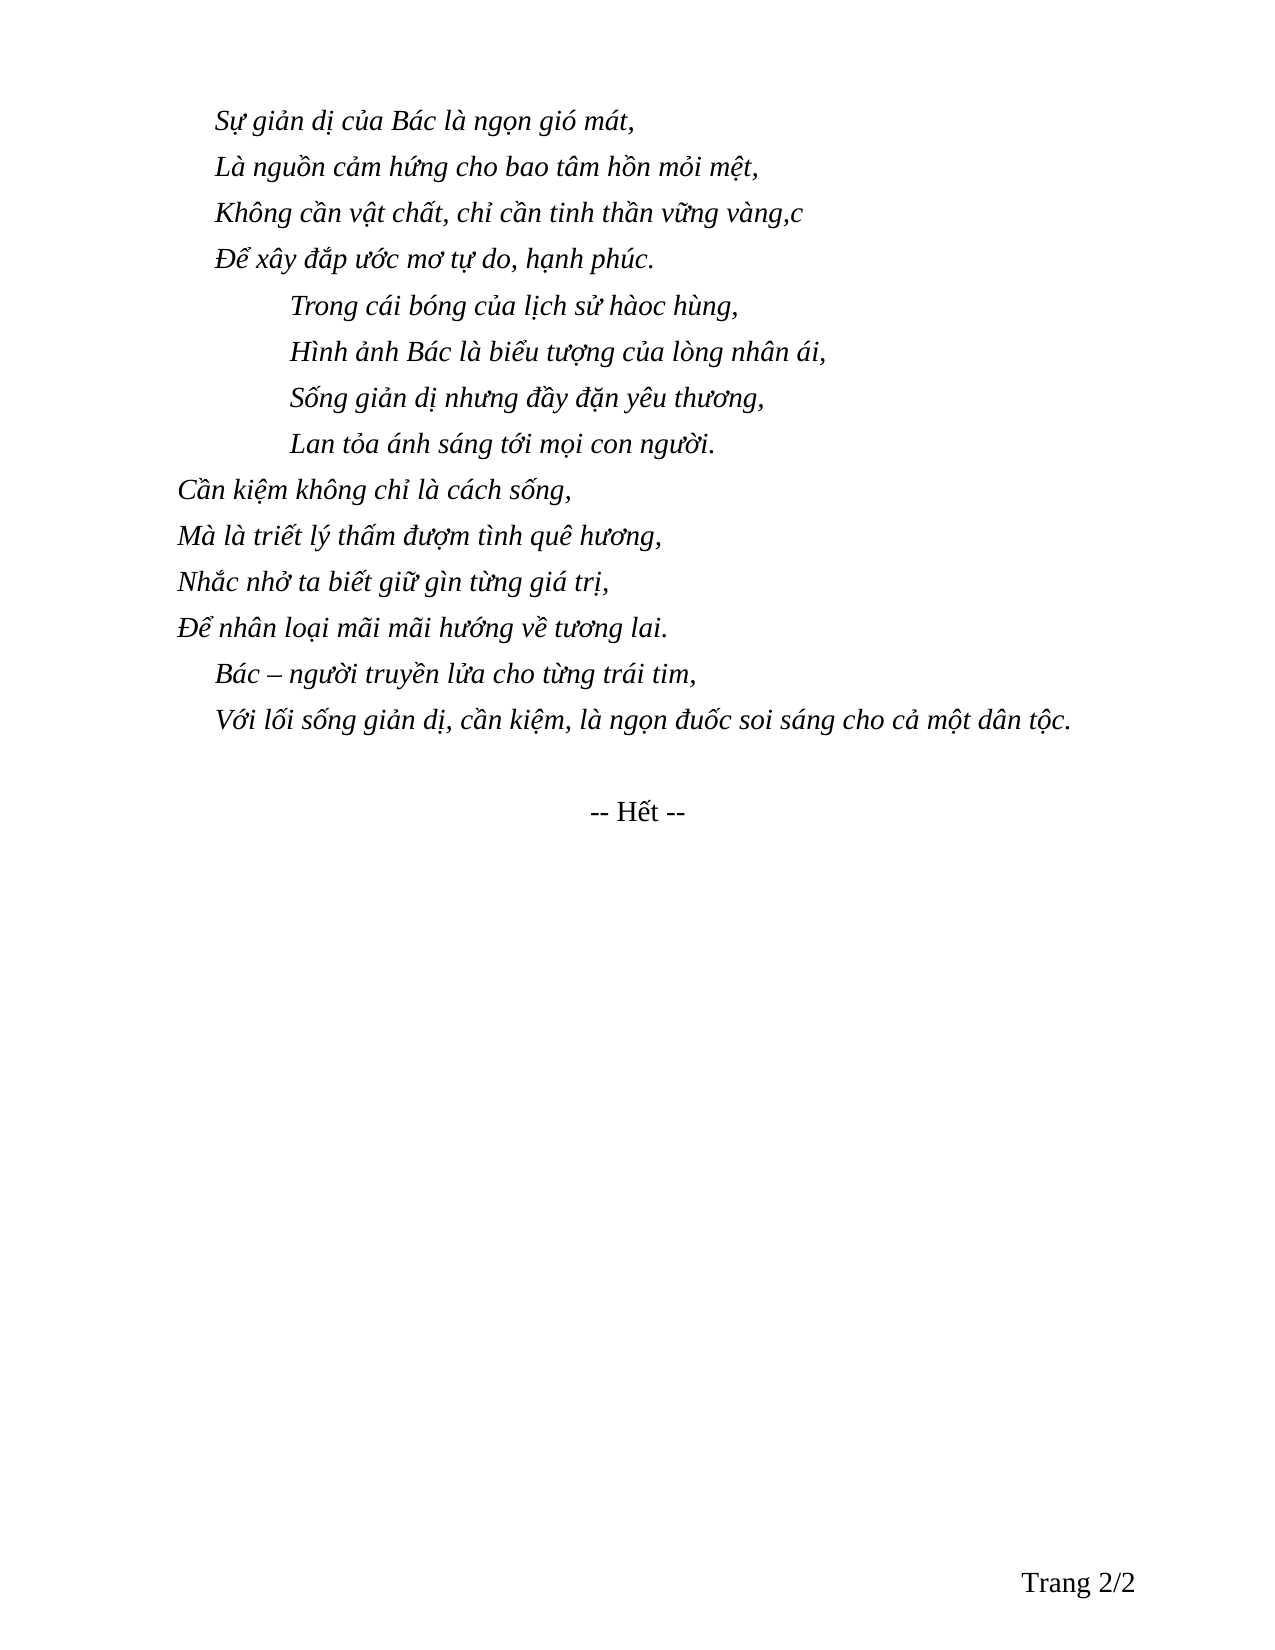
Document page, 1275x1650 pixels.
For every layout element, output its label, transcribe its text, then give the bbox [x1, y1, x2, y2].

text Để xây đắp ước mơ tự do, hạnh phúc. [214, 242, 1135, 275]
text Không cần vật chất, chỉ cần tinh thần vững vàng,c [214, 196, 1135, 229]
text Mà là triết lý thấm đượm tình quê hương, [177, 518, 1135, 551]
text Nhắc nhở ta biết giữ gìn từng giá trị, [177, 564, 1135, 597]
text Cần kiệm không chỉ là cách sống, [177, 472, 1135, 505]
text Trong cái bóng của lịch sử hàoc hùng, [289, 288, 1135, 321]
text Bác – người truyền lửa cho từng trái tim, [214, 656, 1135, 689]
text Để nhân loại mãi mãi hướng về tương lai. [177, 610, 1135, 643]
text -- Hết -- [139, 794, 1135, 828]
text Với lối sống giản dị, cần kiệm, là ngọn đuốc soi sáng cho cả một dân tộc. [214, 702, 1135, 736]
text Là nguồn cảm hứng cho bao tâm hồn mỏi mệt, [214, 149, 1135, 183]
text Lan tỏa ánh sáng tới mọi con người. [289, 426, 1135, 459]
text Sống giản dị nhưng đầy đặn yêu thương, [289, 380, 1135, 413]
text Hình ảnh Bác là biểu tượng của lòng nhân ái, [289, 334, 1135, 367]
text Sự giản dị của Bác là ngọn gió mát, [214, 103, 1135, 137]
